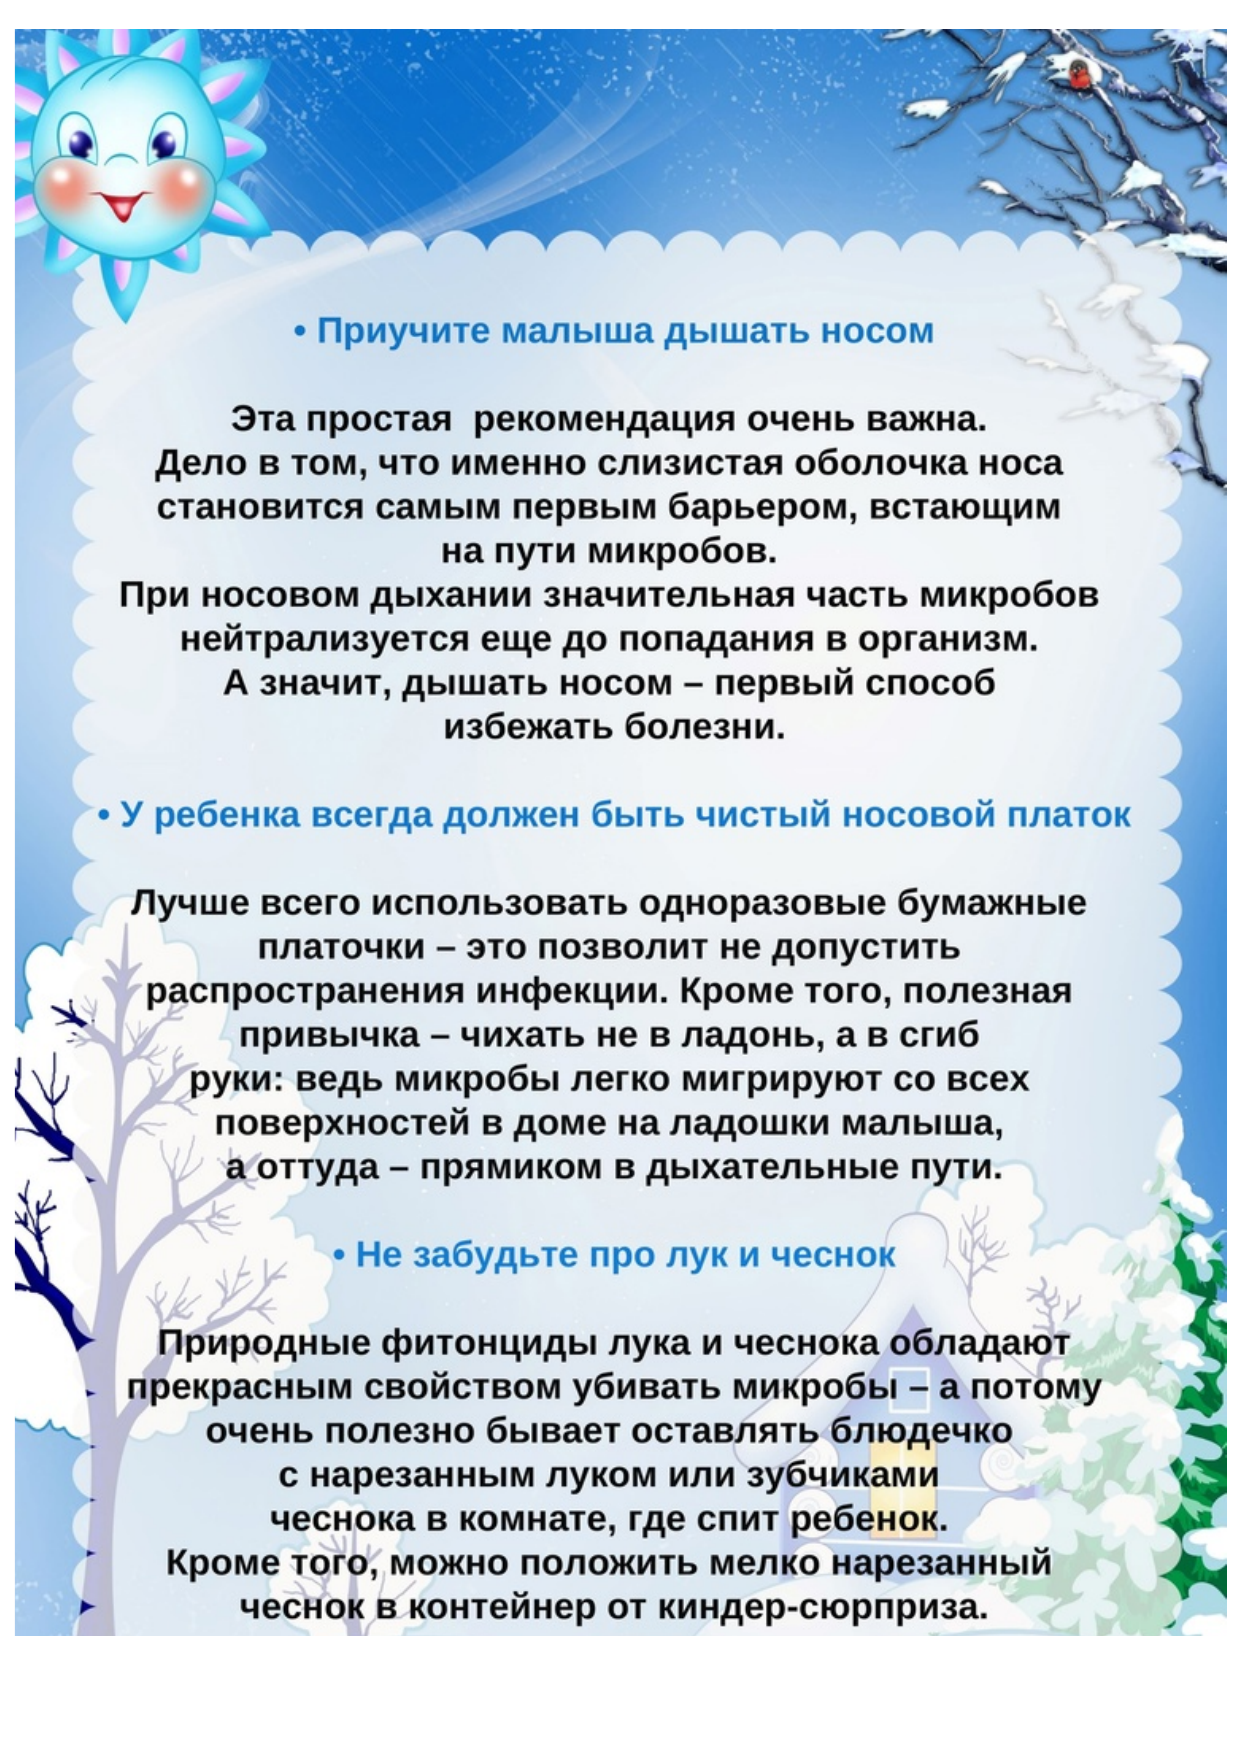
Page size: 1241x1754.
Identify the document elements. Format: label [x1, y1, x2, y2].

picture [14, 29, 1227, 1636]
